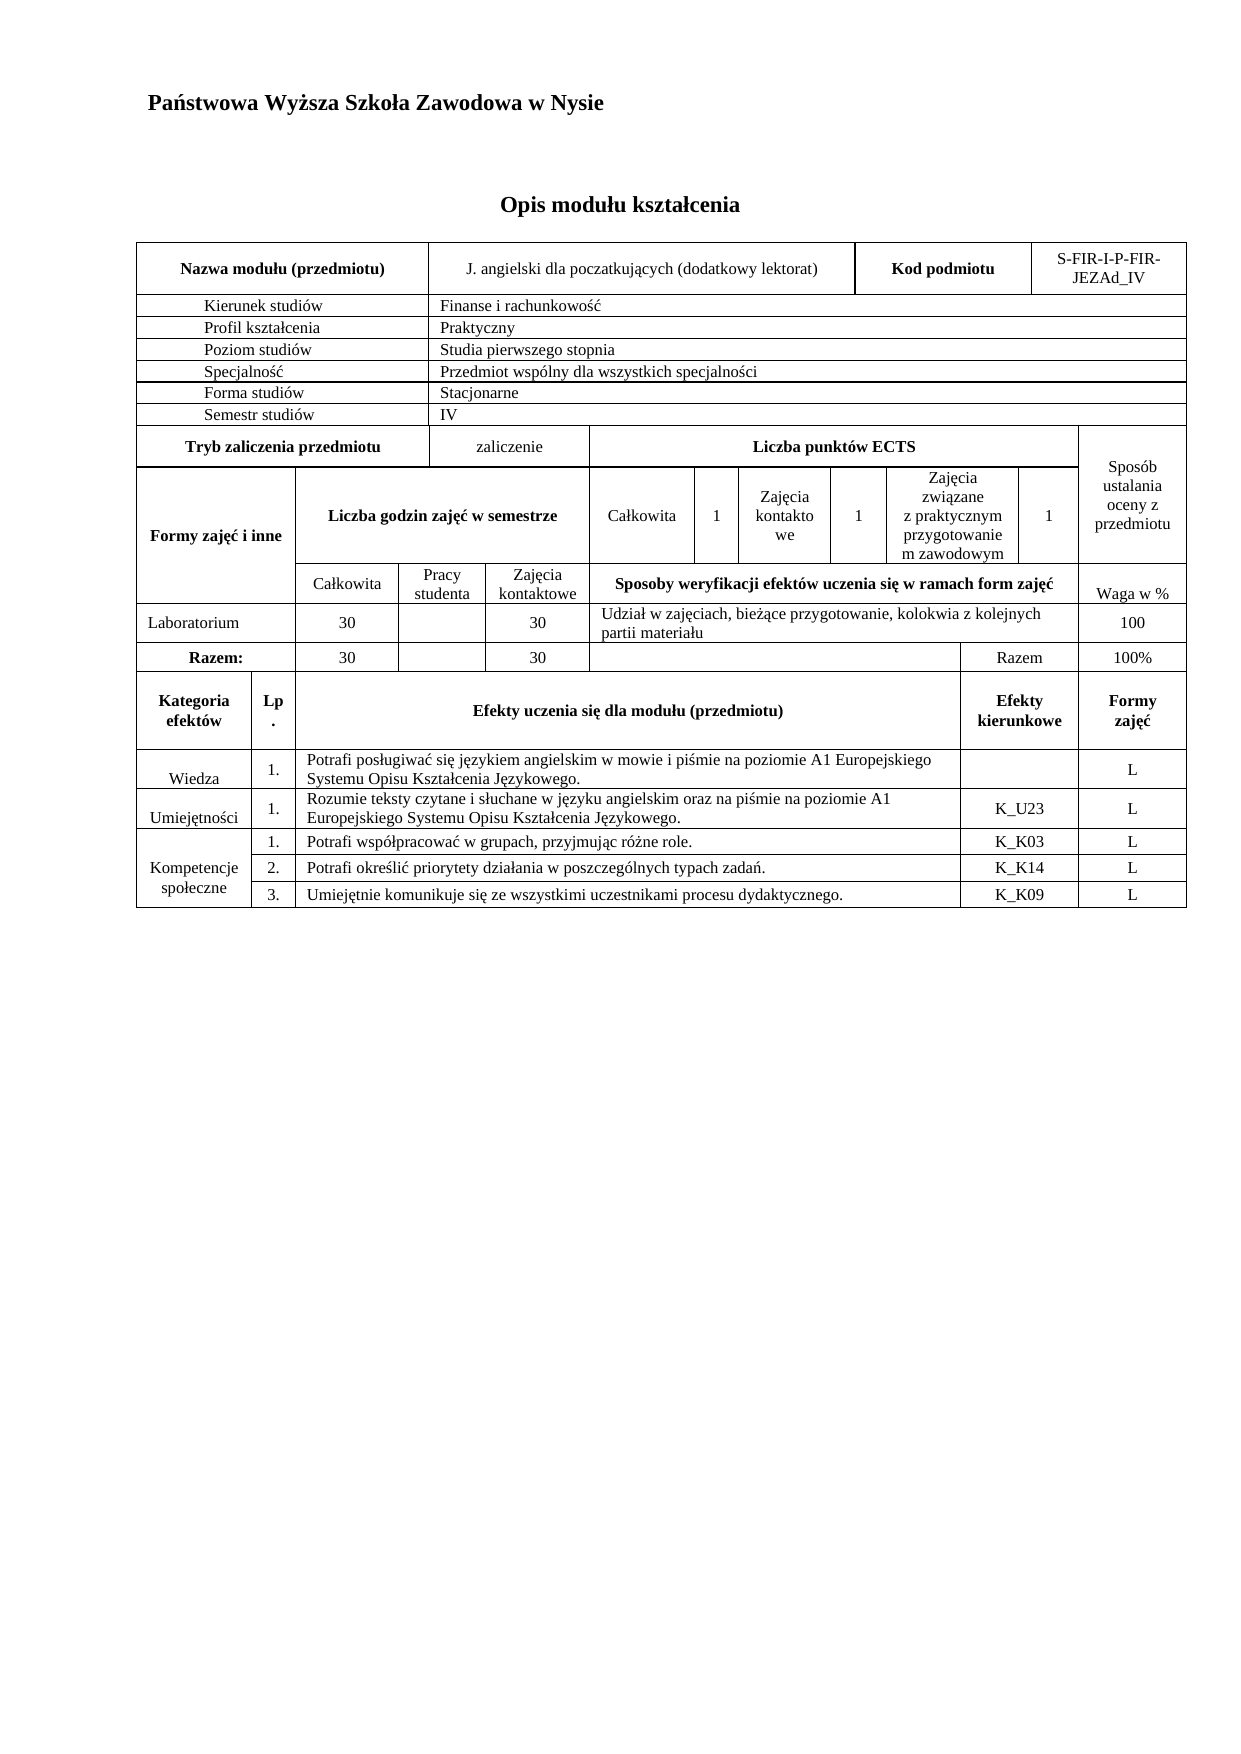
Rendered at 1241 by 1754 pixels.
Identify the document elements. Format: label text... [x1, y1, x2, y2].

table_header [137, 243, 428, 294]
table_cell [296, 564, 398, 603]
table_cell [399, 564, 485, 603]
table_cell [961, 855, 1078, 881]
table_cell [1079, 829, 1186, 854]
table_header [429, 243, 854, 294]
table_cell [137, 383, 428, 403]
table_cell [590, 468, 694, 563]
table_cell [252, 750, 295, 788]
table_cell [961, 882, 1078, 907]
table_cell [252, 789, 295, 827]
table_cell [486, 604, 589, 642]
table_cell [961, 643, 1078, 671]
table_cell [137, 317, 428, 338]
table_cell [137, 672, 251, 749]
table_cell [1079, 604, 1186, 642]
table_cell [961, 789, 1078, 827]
text Opis modułu kształcenia [148, 191, 1092, 217]
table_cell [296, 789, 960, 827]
text Państwowa Wyższa Szkoła Zawodowa w Nysie [148, 89, 1092, 115]
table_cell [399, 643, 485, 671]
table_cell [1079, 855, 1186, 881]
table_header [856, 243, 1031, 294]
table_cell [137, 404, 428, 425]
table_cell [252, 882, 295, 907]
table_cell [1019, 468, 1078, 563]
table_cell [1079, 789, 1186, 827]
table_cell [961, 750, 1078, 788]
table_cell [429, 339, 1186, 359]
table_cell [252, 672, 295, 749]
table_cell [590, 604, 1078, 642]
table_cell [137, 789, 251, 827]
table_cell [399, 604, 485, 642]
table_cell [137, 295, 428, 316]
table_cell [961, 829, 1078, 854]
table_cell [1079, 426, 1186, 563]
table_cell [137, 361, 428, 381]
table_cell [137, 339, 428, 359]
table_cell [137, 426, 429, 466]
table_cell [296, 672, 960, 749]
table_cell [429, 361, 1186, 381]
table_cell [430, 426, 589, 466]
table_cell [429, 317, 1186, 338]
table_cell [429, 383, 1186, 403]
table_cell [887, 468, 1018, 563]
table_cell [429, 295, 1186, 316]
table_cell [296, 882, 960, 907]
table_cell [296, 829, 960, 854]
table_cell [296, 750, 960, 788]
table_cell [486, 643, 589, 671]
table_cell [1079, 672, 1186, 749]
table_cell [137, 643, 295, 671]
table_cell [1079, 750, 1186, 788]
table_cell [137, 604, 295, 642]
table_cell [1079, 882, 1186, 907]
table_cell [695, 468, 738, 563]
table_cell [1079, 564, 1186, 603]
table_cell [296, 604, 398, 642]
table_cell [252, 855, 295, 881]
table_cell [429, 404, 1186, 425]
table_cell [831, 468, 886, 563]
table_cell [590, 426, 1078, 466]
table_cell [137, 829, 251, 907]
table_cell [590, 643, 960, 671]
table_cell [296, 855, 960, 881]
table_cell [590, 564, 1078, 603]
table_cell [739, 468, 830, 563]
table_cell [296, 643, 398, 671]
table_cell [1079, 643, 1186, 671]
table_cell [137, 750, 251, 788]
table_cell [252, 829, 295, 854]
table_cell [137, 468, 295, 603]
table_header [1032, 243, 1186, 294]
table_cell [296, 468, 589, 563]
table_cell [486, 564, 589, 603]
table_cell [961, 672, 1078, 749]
